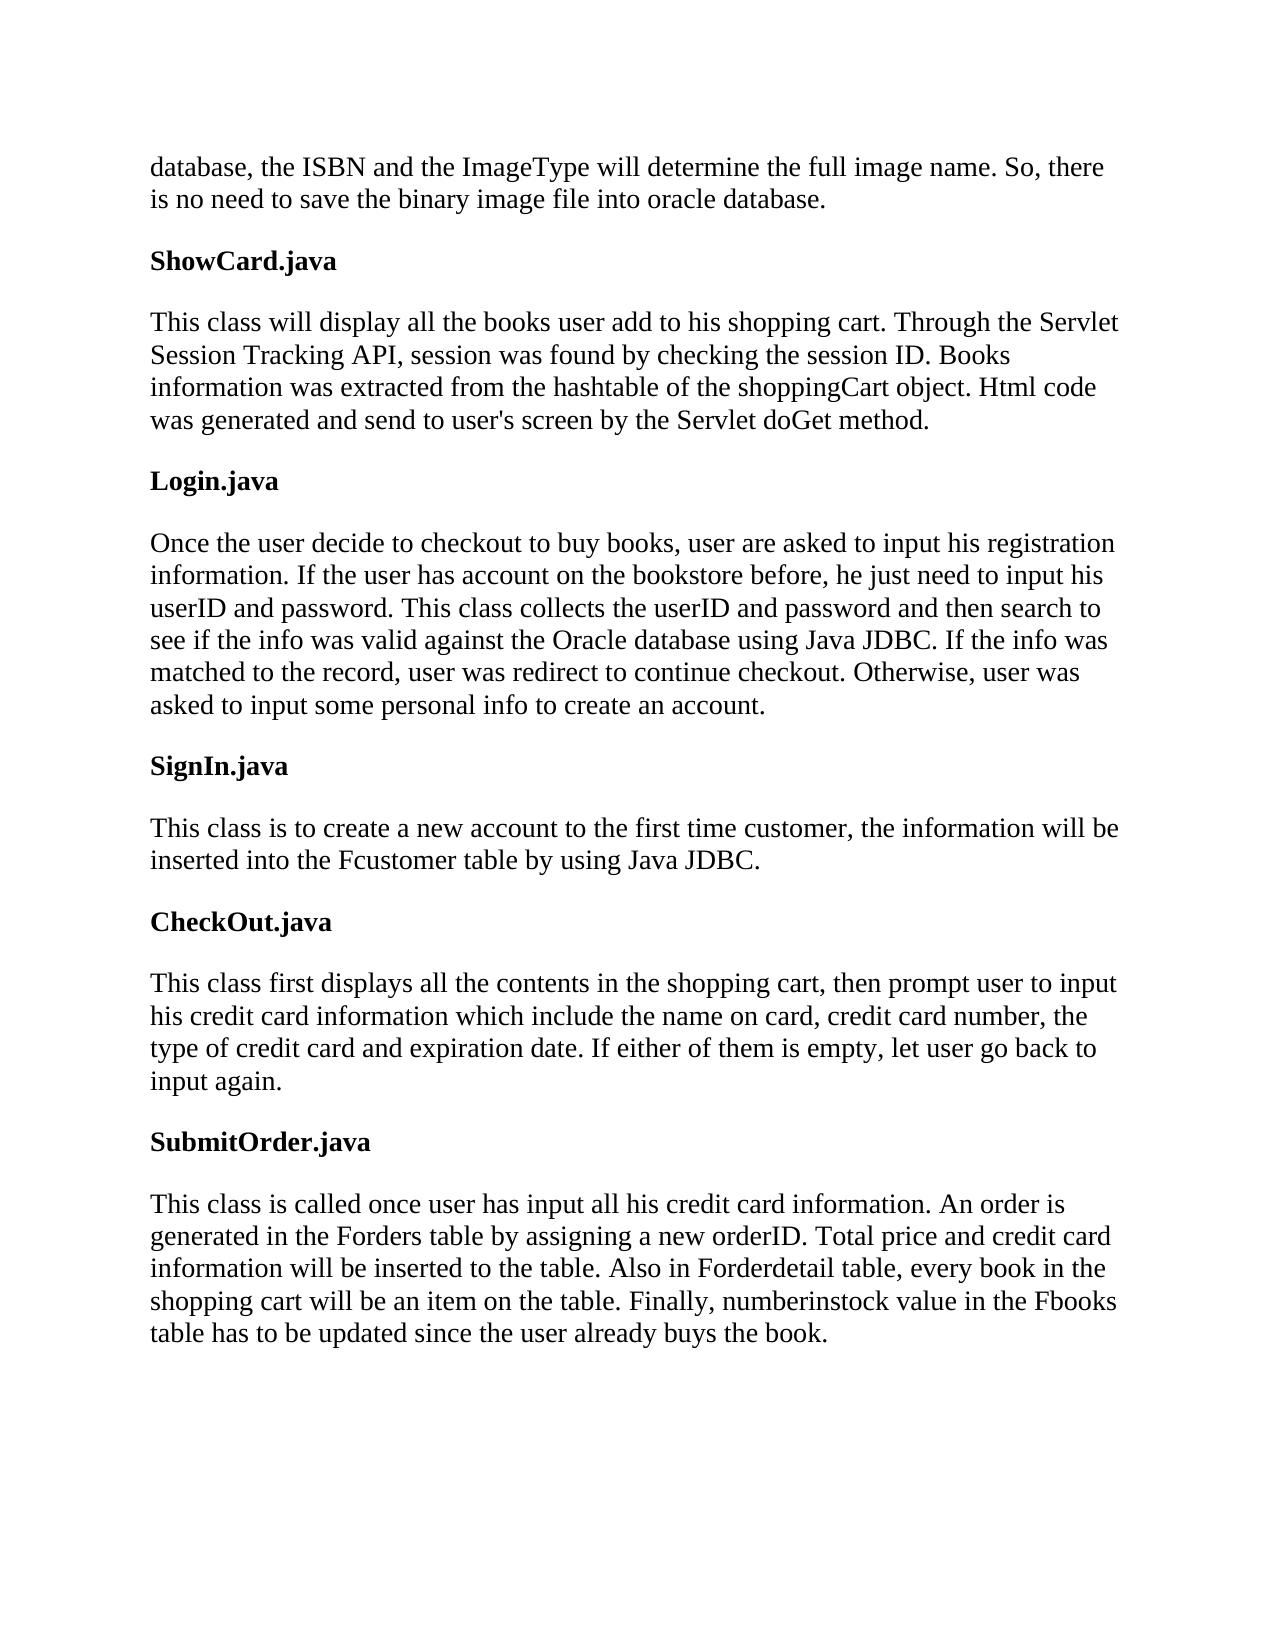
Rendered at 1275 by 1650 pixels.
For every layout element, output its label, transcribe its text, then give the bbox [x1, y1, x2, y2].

text This class will display all the books user add to his shopping cart. Through the Servlet Session Tracking API, session was found by checking the session ID. Books information was extracted from the hashtable of the shoppingCart object. Html code was generated and send to user's screen by the Servlet doGet method. [150, 306, 1125, 435]
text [150, 150, 1125, 215]
text This class first displays all the contents in the shopping cart, then prompt user to input his credit card information which include the name on card, credit card number, the type of credit card and expiration date. If either of them is empty, let user go back to input again. [150, 966, 1125, 1096]
text This class is to create a new account to the first time customer, the information will be inserted into the Fcustomer table by using Java JDBC. [150, 811, 1125, 876]
text SubmitOrder.java [150, 1125, 1125, 1158]
text CheckOut.java [150, 905, 1125, 937]
text SignIn.java [150, 749, 1125, 782]
text This class is called once user has input all his credit card information. An order is generated in the Forders table by assigning a new orderID. Total price and credit card information will be inserted to the table. Also in Forderdetail table, every book in the shopping cart will be an item on the table. Finally, numberinstock value in the Fbooks table has to be updated since the user already buys the book. [150, 1187, 1125, 1349]
text Login.java [150, 464, 1125, 497]
text Once the user decide to checkout to buy books, user are asked to input his registration information. If the user has account on the bookstore before, he just need to input his userID and password. This class collects the userID and password and then search to see if the info was valid against the Oracle database using Java JDBC. If the info was matched to the record, user was redirect to continue checkout. Otherwise, user was asked to input some personal info to create an account. [150, 526, 1125, 720]
text ShowCard.java [150, 244, 1125, 276]
